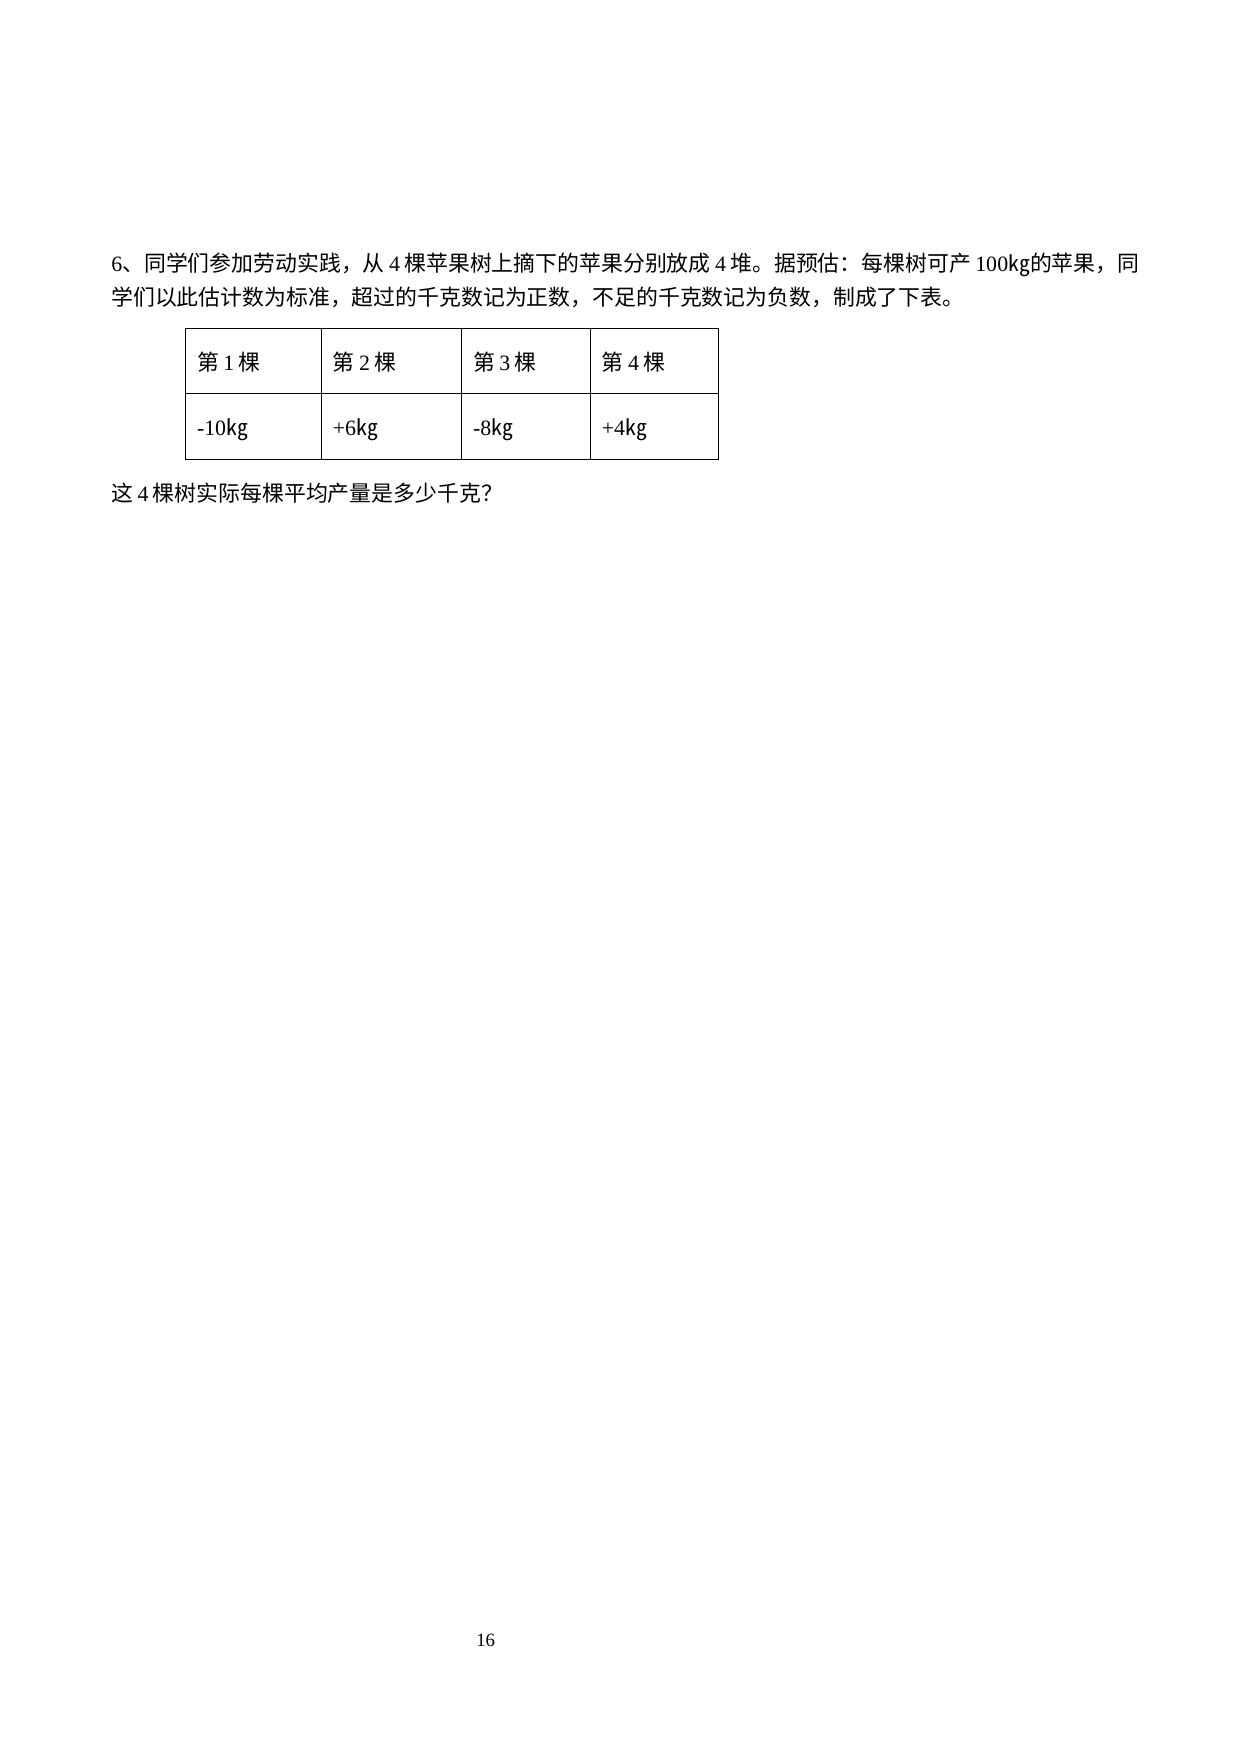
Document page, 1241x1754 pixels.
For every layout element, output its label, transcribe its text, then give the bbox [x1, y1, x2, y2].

text 这4棵树实际每棵平均产量是多少千克？ [111, 475, 1141, 508]
table_header 第1棵 [186, 329, 321, 393]
table_cell -10㎏ [186, 394, 321, 458]
text 6、同学们参加劳动实践，从4棵苹果树上摘下的苹果分别放成4堆。据预估：每棵树可产100㎏的苹果，同学们以此估计数为标准，超过的千克数记为正数，不足的千克数记为负数，制成了下表。 [111, 246, 1141, 312]
table_header 第2棵 [322, 329, 461, 393]
table_header 第3棵 [462, 329, 590, 393]
table_cell +6㎏ [322, 394, 461, 458]
table_cell -8㎏ [462, 394, 590, 458]
table_cell +4㎏ [591, 394, 718, 458]
table_header 第4棵 [591, 329, 718, 393]
